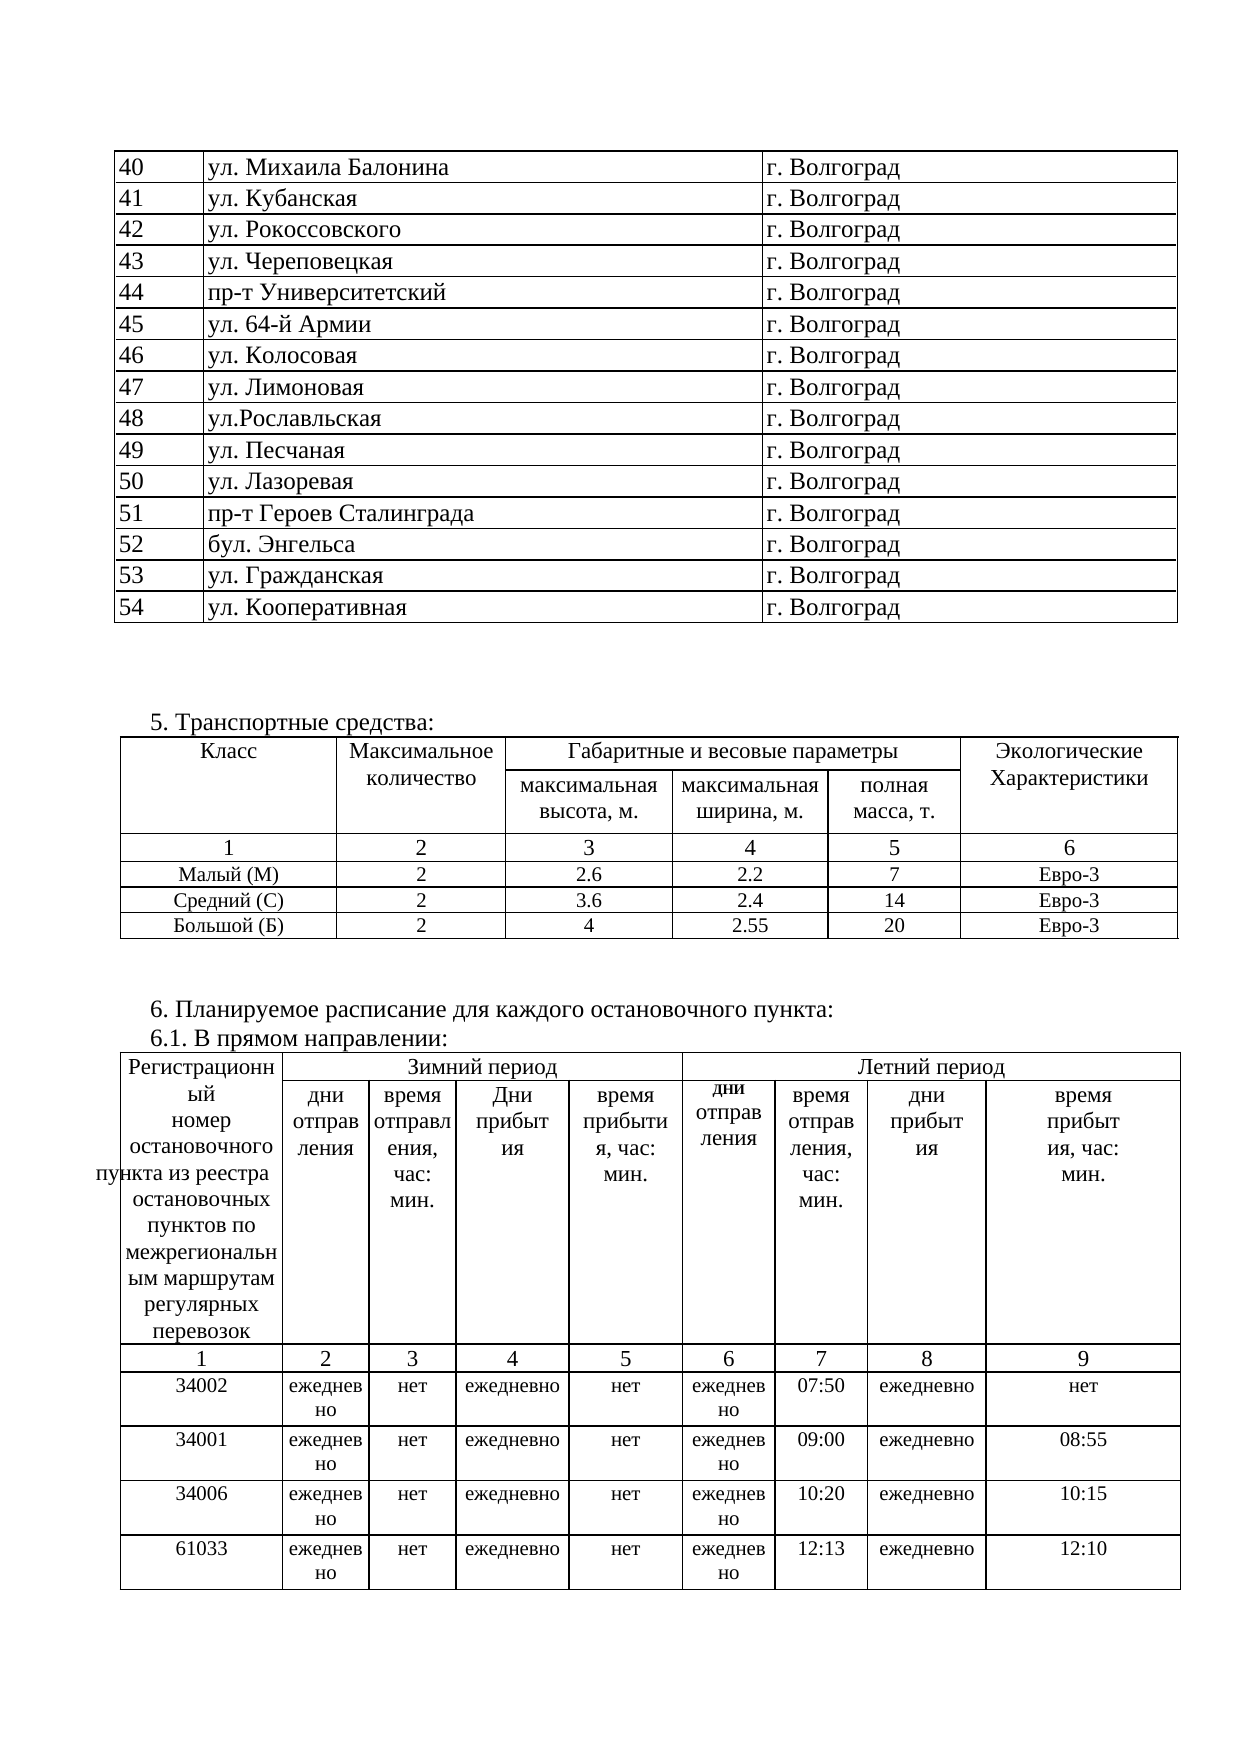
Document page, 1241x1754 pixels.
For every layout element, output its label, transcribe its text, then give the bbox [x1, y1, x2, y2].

text 6. Планируемое расписание для каждого остановочного пункта: [150, 994, 1090, 1023]
table_cell 4 [506, 913, 672, 937]
table_cell ежедневно [868, 1427, 985, 1480]
table_cell ежедневно [683, 1481, 774, 1534]
table_cell 42 [115, 214, 203, 244]
table_cell нет [570, 1373, 682, 1425]
table_cell г. Волгоград [763, 590, 1177, 622]
table_cell 40 [115, 152, 203, 181]
table_cell Дни прибыт ия [457, 1081, 568, 1343]
table_cell 08:55 [987, 1427, 1180, 1480]
table_cell г. Волгоград [763, 496, 1177, 527]
table_cell ул. Колосовая [204, 340, 762, 370]
table_cell 50 [115, 466, 203, 496]
text 6.1. В прямом направлении: [150, 1023, 1090, 1052]
table_cell нет [370, 1373, 455, 1425]
table_cell ул. Лимоновая [204, 372, 762, 402]
table_cell г. Волгоград [763, 528, 1177, 559]
table_cell ежедневно [868, 1536, 985, 1588]
table_cell г. Волгоград [763, 339, 1177, 370]
table_cell 09:00 [776, 1427, 867, 1480]
table_cell время прибыти я, час: мин. [570, 1081, 682, 1343]
table_header Летний период [683, 1053, 1180, 1079]
table_cell 5 [570, 1345, 682, 1371]
table_cell 49 [115, 434, 203, 464]
table_cell 2 [337, 834, 505, 861]
table_cell дни отправ ления [283, 1081, 368, 1343]
table_cell пр-т Университетский [204, 277, 762, 307]
table_cell ежедневно [868, 1373, 985, 1425]
table_cell ежедневно [283, 1481, 368, 1534]
table_cell ул.Рославльская [204, 403, 762, 433]
table_cell 34006 [121, 1481, 282, 1534]
table_cell 6 [961, 834, 1177, 861]
table_cell г. Волгоград [763, 370, 1177, 402]
table_cell 7 [776, 1345, 867, 1371]
table_cell ежедневно [683, 1427, 774, 1480]
table_cell 12:10 [987, 1536, 1180, 1588]
table_cell ул. Кооперативная [204, 592, 762, 622]
table_cell 2.4 [673, 888, 827, 912]
table_cell 7 [829, 862, 960, 886]
table_cell 54 [115, 591, 203, 622]
table_cell 1 [121, 834, 336, 861]
table_cell 3 [370, 1345, 455, 1371]
table_cell нет [570, 1481, 682, 1534]
table_cell 07:50 [776, 1373, 867, 1425]
table_cell 2 [337, 888, 505, 912]
table_cell ежедневно [283, 1536, 368, 1588]
table_cell 43 [115, 245, 203, 276]
table_cell 4 [457, 1345, 568, 1371]
table_cell г. Волгоград [763, 276, 1177, 307]
table_cell г. Волгоград [763, 402, 1177, 433]
table_cell 12:13 [776, 1536, 867, 1588]
table_cell 47 [115, 371, 203, 402]
table_cell 34001 [121, 1427, 282, 1480]
table_cell г. Волгоград [763, 559, 1177, 590]
table_header Зимний период [283, 1053, 682, 1079]
table_cell дни прибыт ия [868, 1081, 985, 1343]
table_cell максимальная ширина, м. [673, 771, 827, 833]
table_cell ежедневно [283, 1427, 368, 1480]
table_cell ежедневно [683, 1536, 774, 1588]
table_cell ежедневно [868, 1481, 985, 1534]
table_cell г. Волгоград [763, 307, 1177, 339]
table_cell 4 [673, 834, 827, 861]
table_cell 46 [115, 340, 203, 370]
table_cell максимальная высота, м. [506, 771, 672, 833]
table_cell 3 [506, 834, 672, 861]
table_cell 34002 [121, 1373, 282, 1425]
table_cell 45 [115, 308, 203, 339]
table_cell 5 [829, 834, 960, 861]
table_cell Евро-3 [961, 888, 1177, 912]
table_cell ежедневно [457, 1481, 568, 1534]
table_cell 8 [868, 1345, 985, 1371]
table_cell время отправл ения, час: мин. [370, 1081, 455, 1343]
table_cell 14 [829, 888, 960, 912]
table_cell ежедневно [683, 1373, 774, 1425]
table_cell 2.2 [673, 862, 827, 886]
table_cell 10:20 [776, 1481, 867, 1534]
table_cell 2 [337, 862, 505, 886]
table_cell 2.6 [506, 862, 672, 886]
table_header Класс [121, 738, 336, 833]
table_cell нет [987, 1373, 1180, 1425]
table_cell 53 [115, 560, 203, 590]
table_cell пр-т Героев Сталинграда [204, 498, 762, 527]
table_cell ул. Михаила Балонина [204, 152, 762, 181]
table_cell 6 [683, 1345, 774, 1371]
table_cell 10:15 [987, 1481, 1180, 1534]
table_cell ул. Рокоссовского [204, 215, 762, 244]
table_cell ул. Череповецкая [204, 246, 762, 276]
table_cell ул. 64-й Армии [204, 309, 762, 339]
table_cell Средний (С) [121, 888, 336, 912]
table_cell время отправ ления, час: мин. [776, 1081, 867, 1343]
table_cell г. Волгоград [763, 244, 1177, 276]
table_cell полная масса, т. [829, 771, 960, 833]
table_cell нет [370, 1481, 455, 1534]
table_cell ул. Кубанская [204, 183, 762, 213]
table_cell нет [570, 1536, 682, 1588]
table_cell нет [370, 1536, 455, 1588]
table_cell 61033 [121, 1536, 282, 1588]
table_cell ежедневно [457, 1427, 568, 1480]
table_cell Малый (М) [121, 862, 336, 886]
table_cell ДНИ отправ ления [683, 1081, 774, 1343]
table_cell 20 [829, 913, 960, 937]
table_cell 2 [337, 913, 505, 937]
table_cell Большой (Б) [121, 913, 336, 937]
table_cell Евро-3 [961, 862, 1177, 886]
table_cell 3.6 [506, 888, 672, 912]
table_cell 9 [987, 1345, 1180, 1371]
table_cell г. Волгоград [763, 433, 1177, 464]
table_cell ежедневно [457, 1536, 568, 1588]
table_cell 48 [115, 403, 203, 433]
table_cell время прибыт ия, час: мин. [987, 1081, 1180, 1343]
table_cell г. Волгоград [763, 152, 1177, 181]
table_cell ул. Лазоревая [204, 466, 762, 496]
table_cell ежедневно [457, 1373, 568, 1425]
table_cell 2.55 [673, 913, 827, 937]
table_cell 2 [283, 1345, 368, 1371]
table_cell 41 [115, 183, 203, 213]
table_cell ул. Песчаная [204, 435, 762, 464]
table_cell нет [370, 1427, 455, 1480]
table_cell ежедневно [283, 1373, 368, 1425]
table_cell Евро-3 [961, 913, 1177, 937]
table_header Максимальное количество [337, 738, 505, 833]
table_cell 52 [115, 529, 203, 559]
table_header Габаритные и весовые параметры [506, 738, 960, 769]
table_cell 1 [121, 1345, 282, 1371]
table_cell ул. Гражданская [204, 561, 762, 590]
table_cell г. Волгоград [763, 213, 1177, 244]
table_header Регистрационный номер остановочного пункта из реестра остановочных пунктов по межрегиональным маршрутам регулярных перевозок [121, 1053, 282, 1343]
table_cell нет [570, 1427, 682, 1480]
table_cell бул. Энгельса [204, 529, 762, 559]
text 5. Транспортные средства: [150, 707, 1090, 736]
table_cell 44 [115, 277, 203, 307]
table_header Экологические Характеристики [961, 738, 1177, 833]
table_cell г. Волгоград [763, 181, 1177, 213]
table_cell 51 [115, 497, 203, 527]
table_cell г. Волгоград [763, 465, 1177, 496]
